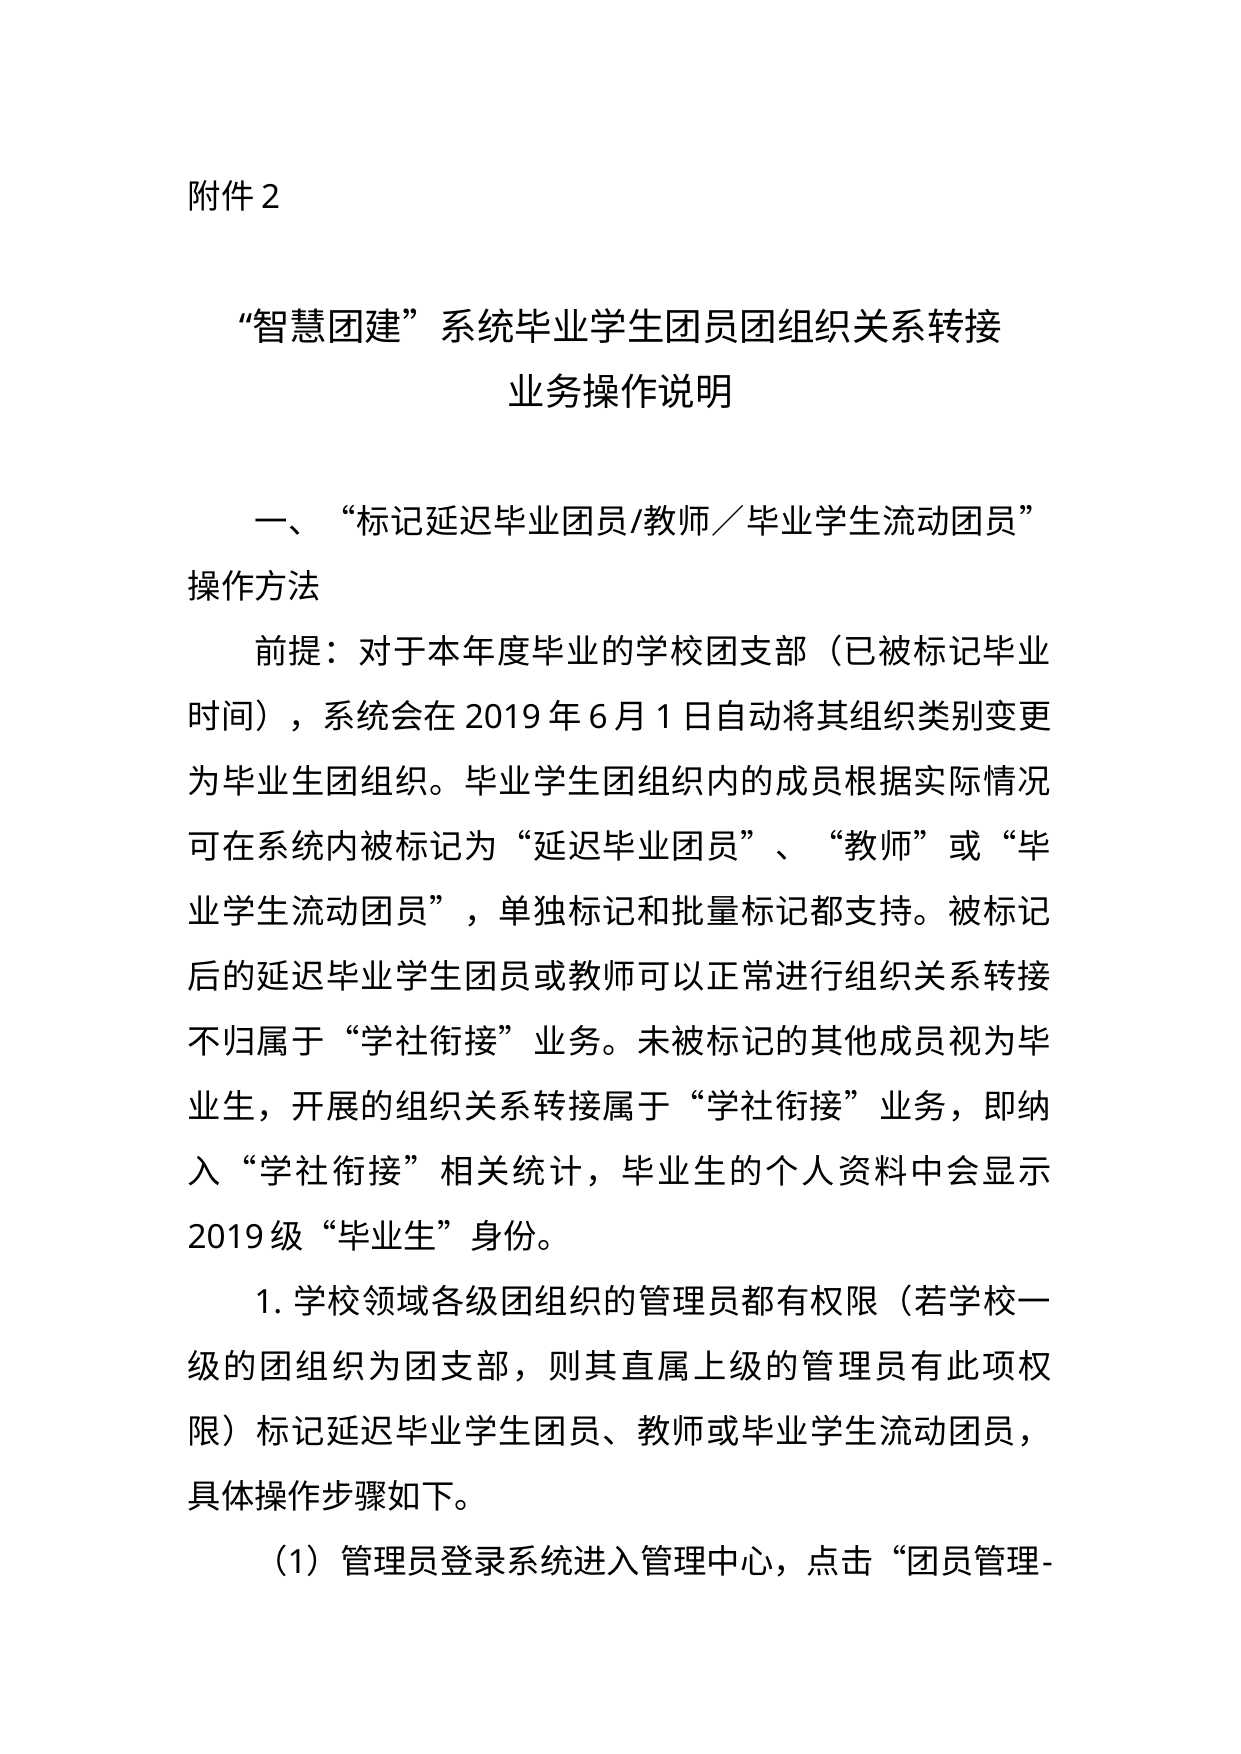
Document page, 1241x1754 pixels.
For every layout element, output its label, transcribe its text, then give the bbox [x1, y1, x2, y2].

text “智慧团建”系统毕业学生团员团组织关系转接 [187, 292, 1053, 357]
text 业务操作说明 [187, 357, 1053, 422]
text 一、“标记延迟毕业团员/教师／毕业学生流动团员”操作方法 [187, 487, 1053, 617]
text 前提：对于本年度毕业的学校团支部（已被标记毕业时间），系统会在2019年6月1日自动将其组织类别变更为毕业生团组织。毕业学生团组织内的成员根据实际情况可在系统内被标记为“延迟毕业团员”、“教师”或“毕业学生流动团员”，单独标记和批量标记都支持。被标记后的延迟毕业学生团员或教师可以正常进行组织关系转接，不归属于“学社衔接”业务。未被标记的其他成员视为毕业生，开展的组织关系转接属于“学社衔接”业务，即纳入“学社衔接”相关统计，毕业生的个人资料中会显示2019级“毕业生”身份。 [187, 617, 1053, 1267]
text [187, 1527, 1053, 1592]
text 附件2 [187, 162, 1053, 227]
text 1. 学校领域各级团组织的管理员都有权限（若学校一级的团组织为团支部，则其直属上级的管理员有此项权限）标记延迟毕业学生团员、教师或毕业学生流动团员，具体操作步骤如下。 [187, 1267, 1053, 1527]
